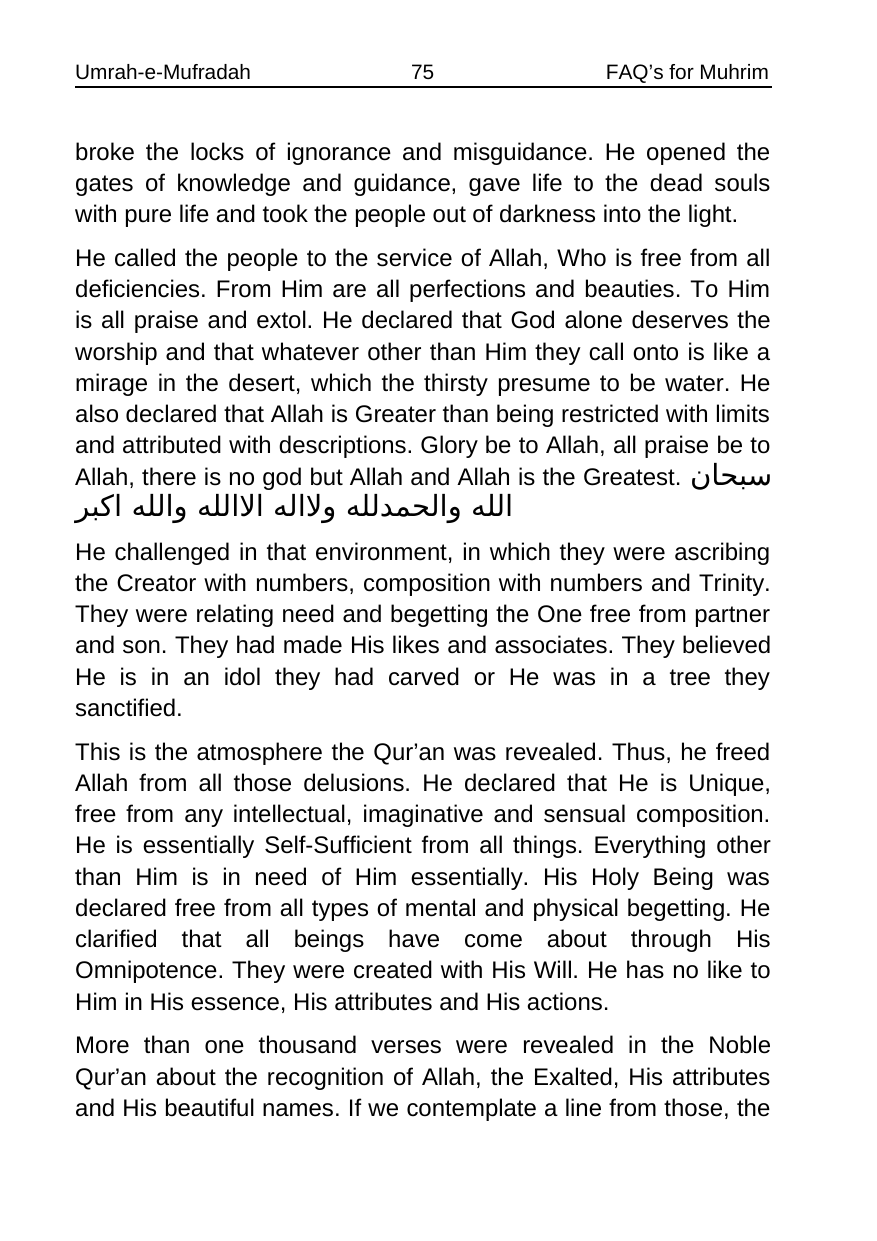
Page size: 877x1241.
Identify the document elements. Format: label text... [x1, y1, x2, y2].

text This is the atmosphere the Qur’an was revealed. Thus, he freed Allah from all those delusions. He declared that He is Unique, free from any intellectual, imaginative and sensual composition. He is essentially Self-Sufficient from all things. Everything other than Him is in need of Him essentially. His Holy Being was declared free from all types of mental and physical begetting. He clarified that all beings have come about through His Omnipotence. They were created with His Will. He has no like to Him in His essence, His attributes and His actions. [75, 735, 772, 1016]
text He called the people to the service of Allah, Who is free from all deficiencies. From Him are all perfections and beauties. To Him is all praise and extol. He declared that God alone deserves the worship and that whatever other than Him they call onto is like a mirage in the desert, which the thirsty presume to be water. He also declared that Allah is Greater than being restricted with limits and attributed with descriptions. Glory be to Allah, all praise be to Allah, there is no god but Allah and Allah is the Greatest. سبحان الله والحمدلله ولااله الاالله والله اكبر [75, 241, 772, 522]
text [75, 1029, 772, 1122]
text He challenged in that environment, in which they were ascribing the Creator with numbers, composition with numbers and Trinity. They were relating need and begetting the One free from partner and son. They had made His likes and associates. They believed He is in an idol they had carved or He was in a tree they sanctified. [75, 535, 772, 722]
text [75, 135, 772, 229]
